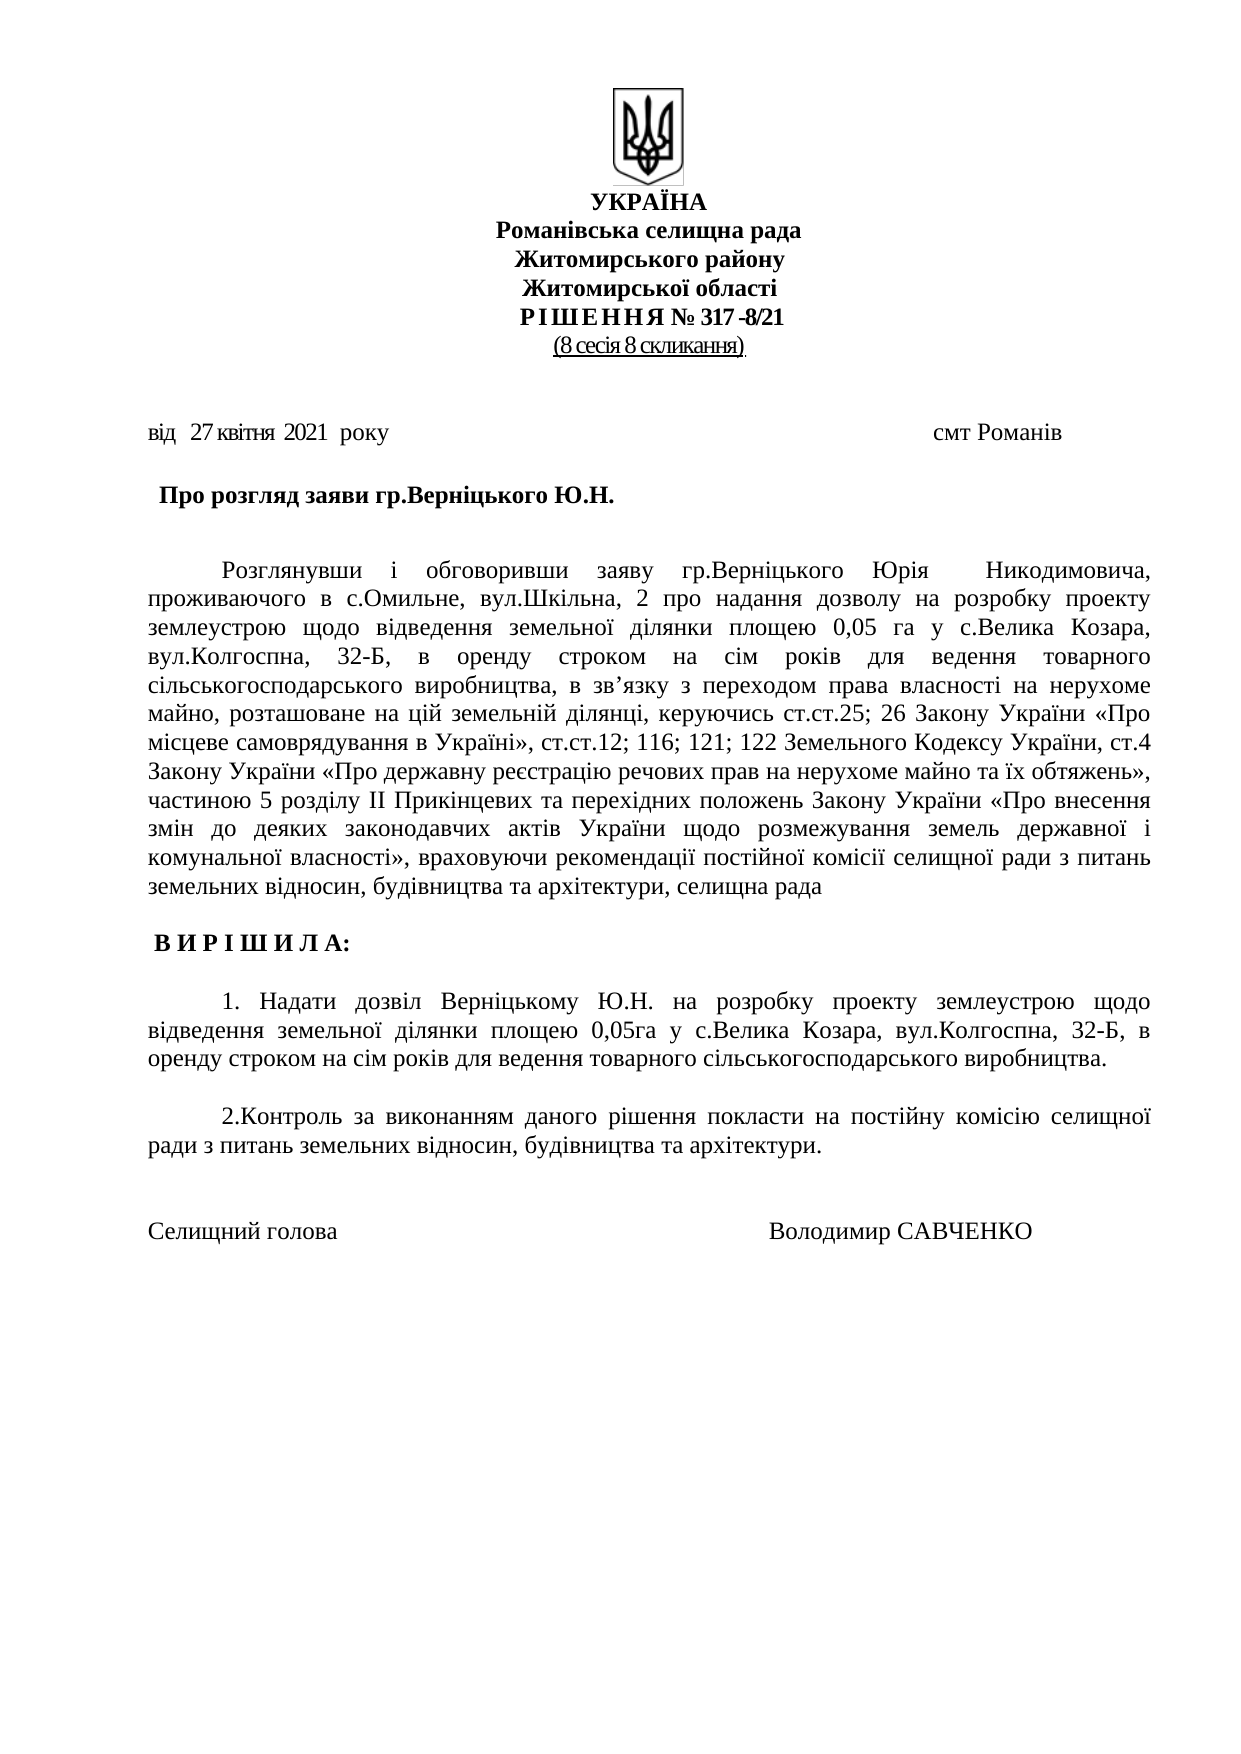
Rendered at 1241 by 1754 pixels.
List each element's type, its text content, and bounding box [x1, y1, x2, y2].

text Житомирської області [148, 273, 1152, 302]
text Житомирського району [148, 244, 1152, 273]
text Селищний голова Володимир САВЧЕНКО [148, 1216, 1152, 1245]
text від 27 квітня 2021 року смт Романів [148, 417, 1152, 445]
text Розглянувши і обговоривши заяву гр.Верніцького Юрія Никодимовича, проживаючого в с.Омильне, вул.Шкільна, 2 про надання дозволу на розробку проекту землеустрою щодо відведення земельної ділянки площею 0,05 га у с.Велика Козара, вул.Колгоспна, 32-Б, в оренду строком на сім років для ведення товарного сільськогосподарського виробництва, в зв’язку з переходом права власності на нерухоме майно, розташоване на цій земельній ділянці, керуючись ст.ст.25; 26 Закону України «Про місцеве самоврядування в Україні», ст.ст.12; 116; 121; 122 Земельного Кодексу України, ст.4 Закону України «Про державну реєстрацію речових прав на нерухоме майно та їх обтяжень», частиною 5 розділу ІІ Прикінцевих та перехідних положень Закону України «Про внесення змін до деяких законодавчих актів України щодо розмежування земель державної і комунальної власності», враховуючи рекомендації постійної комісії селищної ради з питань земельних відносин, будівництва та архітектури, селищна рада [148, 555, 1152, 900]
text 1. Надати дозвіл Верніцькому Ю.Н. на розробку проекту землеустрою щодо відведення земельної ділянки площею 0,05га у с.Велика Козара, вул.Колгоспна, 32-Б, в оренду строком на сім років для ведення товарного сільськогосподарського виробництва. [148, 986, 1152, 1072]
text Р І Ш Е Н Н Я № 317 -8/21 [148, 302, 1152, 330]
table_header Про розгляд заяви гр.Верніцького Ю.Н. [148, 480, 691, 555]
picture [613, 88, 684, 187]
text В И Р І Ш И Л А: [148, 928, 1152, 957]
text (8 сесія 8 скликання) [148, 330, 1152, 359]
text 2.Контроль за виконанням даного рішення покласти на постійну комісію селищної ради з питань земельних відносин, будівництва та архітектури. [148, 1101, 1152, 1158]
text Романівська селищна рада [148, 215, 1149, 244]
text УКРАЇНА [148, 187, 1149, 215]
